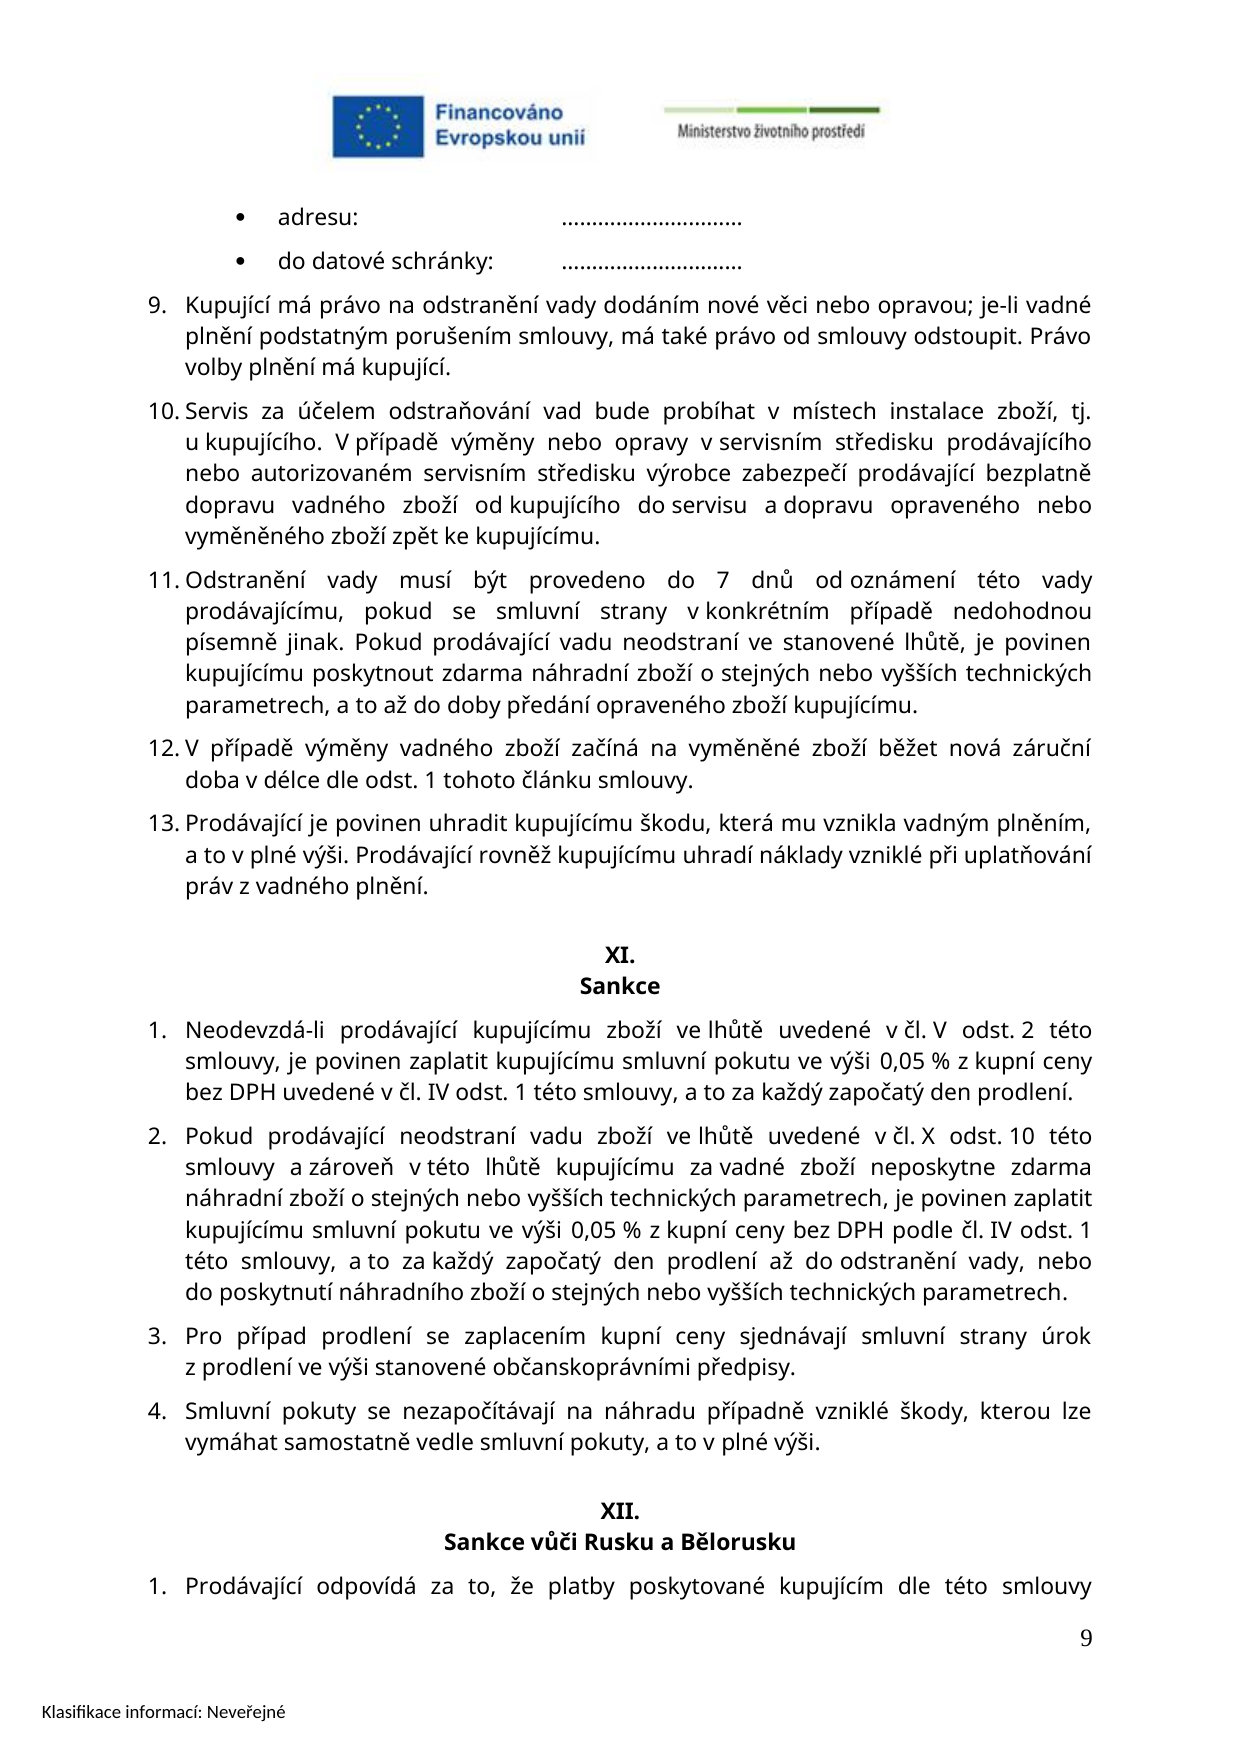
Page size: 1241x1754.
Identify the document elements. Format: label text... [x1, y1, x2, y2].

list V případě výměny vadného zboží začíná na vyměněné zboží běžet nová záruční doba v délce dle odst. 1 tohoto článku smlouvy. [148, 732, 1092, 795]
list Pokud prodávající neodstraní vadu zboží ve lhůtě uvedené v čl. X odst. 10 této smlouvy a zároveň v této lhůtě kupujícímu za vadné zboží neposkytne zdarma náhradní zboží o stejných nebo vyšších technických parametrech, je povinen zaplatit kupujícímu smluvní pokutu ve výši 0,05 % z kupní ceny bez DPH podle čl. IV odst. 1 této smlouvy, a to za každý započatý den prodlení až do odstranění vady, nebo do poskytnutí náhradního zboží o stejných nebo vyšších technických parametrech. [148, 1120, 1092, 1307]
list adresu: ………………………… [236, 201, 1092, 232]
list Odstranění vady musí být provedeno do 7 dnů od oznámení této vady prodávajícímu, pokud se smluvní strany v konkrétním případě nedohodnou písemně jinak. Pokud prodávající vadu neodstraní ve stanovené lhůtě, je povinen kupujícímu poskytnout zdarma náhradní zboží o stejných nebo vyšších technických parametrech, a to až do doby předání opraveného zboží kupujícímu. [148, 563, 1092, 720]
list Servis za účelem odstraňování vad bude probíhat v místech instalace zboží, tj. u kupujícího. V případě výměny nebo opravy v servisním středisku prodávajícího nebo autorizovaném servisním středisku výrobce zabezpečí prodávající bezplatně dopravu vadného zboží od kupujícího do servisu a dopravu opraveného nebo vyměněného zboží zpět ke kupujícímu. [148, 395, 1092, 551]
text XII. Sankce vůči Rusku a Bělorusku [148, 1495, 1092, 1557]
picture [264, 73, 976, 173]
list do datové schránky: ………………………… [236, 245, 1092, 276]
list Smluvní pokuty se nezapočítávají na náhradu případně vzniklé škody, kterou lze vymáhat samostatně vedle smluvní pokuty, a to v plné výši. [148, 1395, 1092, 1457]
list Prodávající je povinen uhradit kupujícímu škodu, která mu vznikla vadným plněním, a to v plné výši. Prodávající rovněž kupujícímu uhradí náklady vzniklé při uplatňování práv z vadného plnění. [148, 807, 1092, 901]
list Kupující má právo na odstranění vady dodáním nové věci nebo opravou; je-li vadné plnění podstatným porušením smlouvy, má také právo od smlouvy odstoupit. Právo volby plnění má kupující. [148, 288, 1092, 382]
list Pro případ prodlení se zaplacením kupní ceny sjednávají smluvní strany úrok z prodlení ve výši stanovené občanskoprávními předpisy. [148, 1320, 1092, 1382]
list Neodevzdá-li prodávající kupujícímu zboží ve lhůtě uvedené v čl. V odst. 2 této smlouvy, je povinen zaplatit kupujícímu smluvní pokutu ve výši 0,05 % z kupní ceny bez DPH uvedené v čl. IV odst. 1 této smlouvy, a to za každý započatý den prodlení. [148, 1013, 1092, 1107]
text XI. Sankce [148, 938, 1092, 1001]
